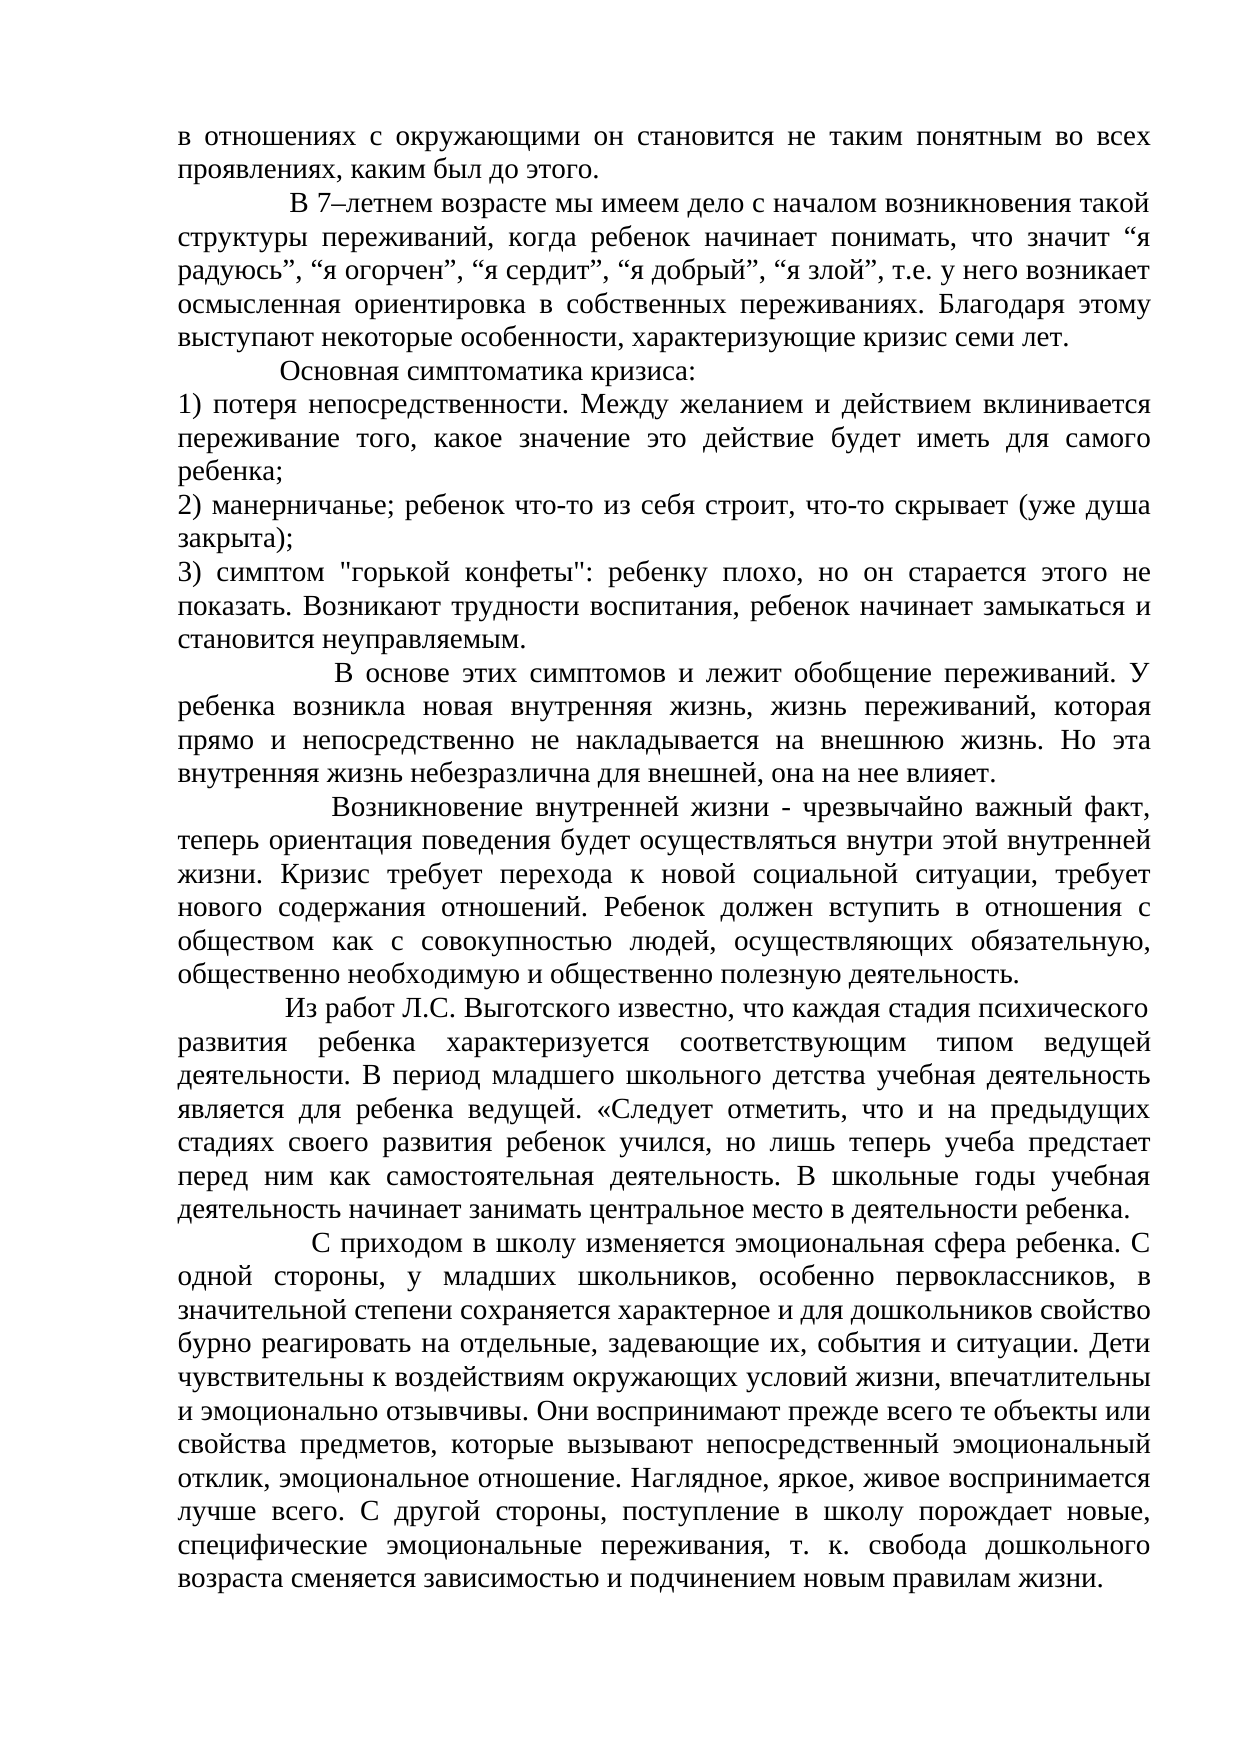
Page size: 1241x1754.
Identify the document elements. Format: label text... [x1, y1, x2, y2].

text Возникновение внутренней жизни - чрезвычайно важный факт, теперь ориентация поведения будет осуществляться внутри этой внутренней жизни. Кризис требует перехода к новой социальной ситуации, требует нового содержания отношений. Ребенок должен вступить в отношения с обществом как с совокупностью людей, осуществляющих обязательную, общественно необходимую и общественно полезную деятельность. [177, 789, 1152, 990]
text 3) симптом "горькой конфеты": ребенку плохо, но он старается этого не показать. Возникают трудности воспитания, ребенок начинает замыкаться и становится неуправляемым. [177, 554, 1152, 655]
text С приходом в школу изменяется эмоциональная сфера ребенка. С одной стороны, у младших школьников, особенно первоклассников, в значительной степени сохраняется характерное и для дошкольников свойство бурно реагировать на отдельные, задевающие их, события и ситуации. Дети чувствительны к воздействиям окружающих условий жизни, впечатлительны и эмоционально отзывчивы. Они воспринимают прежде всего те объекты или свойства предметов, которые вызывают непосредственный эмоциональный отклик, эмоциональное отношение. Наглядное, яркое, живое воспринимается лучше всего. С другой стороны, поступление в школу порождает новые, специфические эмоциональные переживания, т. к. свобода дошкольного возраста сменяется зависимостью и подчинением новым правилам жизни. [177, 1225, 1152, 1594]
text 1) потеря непосредственности. Между желанием и действием вклинивается переживание того, какое значение это действие будет иметь для самого ребенка; [177, 386, 1152, 487]
text В 7–летнем возрасте мы имеем дело с началом возникновения такой структуры переживаний, когда ребенок начинает понимать, что значит “я радуюсь”, “я огорчен”, “я сердит”, “я добрый”, “я злой”, т.е. у него возникает осмысленная ориентировка в собственных переживаниях. Благодаря этому выступают некоторые особенности, характеризующие кризис семи лет. [177, 185, 1152, 353]
text В основе этих симптомов и лежит обобщение переживаний. У ребенка возникла новая внутренняя жизнь, жизнь переживаний, которая прямо и непосредственно не накладывается на внешнюю жизнь. Но эта внутренняя жизнь небезразлична для внешней, она на нее влияет. [177, 655, 1152, 789]
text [177, 118, 1152, 185]
text Основная симптоматика кризиса: [177, 353, 1152, 386]
text 2) манерничанье; ребенок что-то из себя строит, что-то скрывает (уже душа закрыта); [177, 487, 1152, 554]
text Из работ Л.С. Выготского известно, что каждая стадия психического развития ребенка характеризуется соответствующим типом ведущей деятельности. В период младшего школьного детства учебная деятельность является для ребенка ведущей. «Следует отметить, что и на предыдущих стадиях своего развития ребенок учился, но лишь теперь учеба предстает перед ним как самостоятельная деятельность. В школьные годы учебная деятельность начинает занимать центральное место в деятельности ребенка. [177, 990, 1152, 1225]
